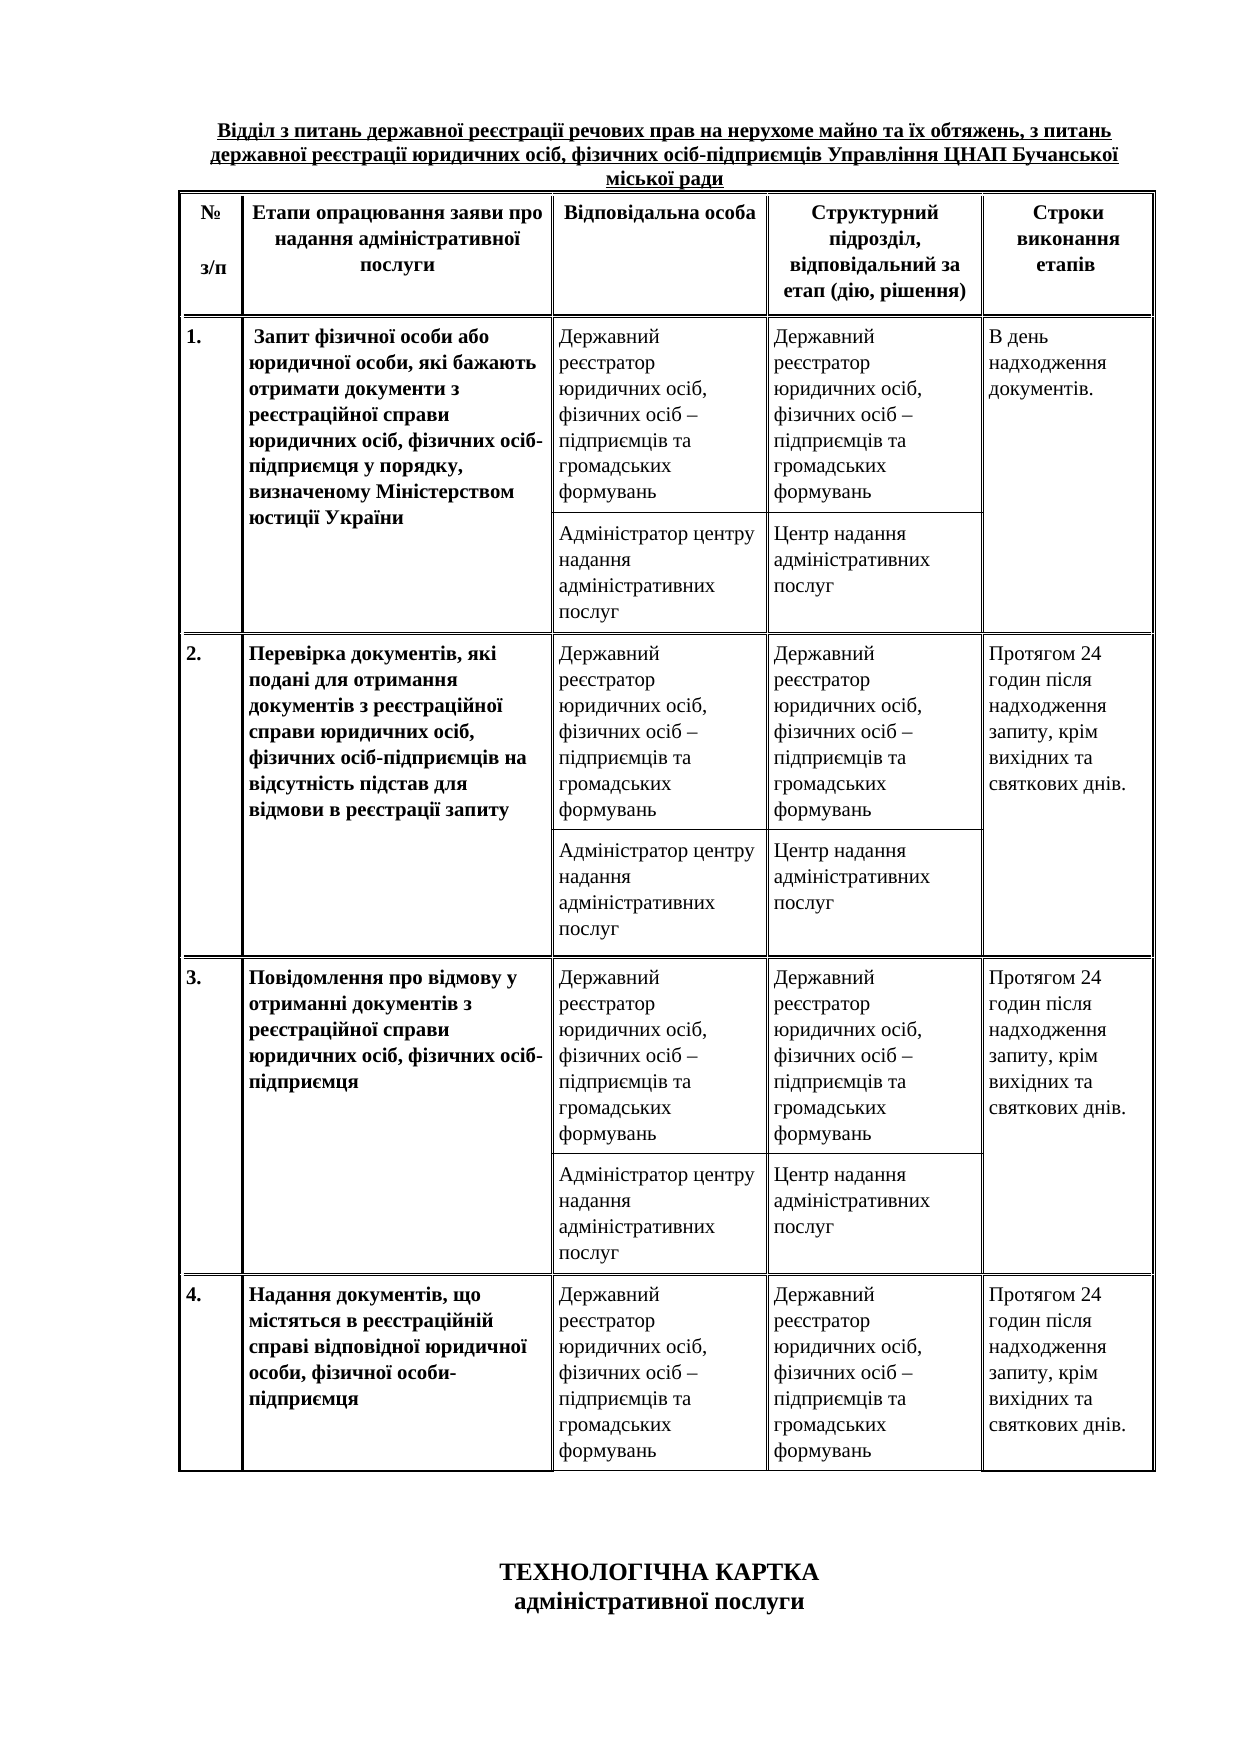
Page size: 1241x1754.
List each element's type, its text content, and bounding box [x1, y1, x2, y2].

table_cell Адміністратор центру надання адміністративних послуг [554, 1154, 766, 1273]
table_header Структурний підрозділ, відповідальний за етап (дію, рішення) [768, 194, 982, 314]
table_cell Державний реєстратор юридичних осіб, фізичних осіб – підприємців та громадських формувань [769, 1276, 981, 1470]
table_cell Державний реєстратор юридичних осіб, фізичних осіб – підприємців та громадських формувань [554, 959, 766, 1153]
table_cell Запит фізичної особи або юридичної особи, які бажають отримати документи з реєстраційної справи юридичних осіб, фізичних осіб-підприємця у порядку, визначеному Міністерством юстиції України [244, 318, 551, 631]
table_cell Центр надання адміністративних послуг [769, 1154, 981, 1273]
table_cell Адміністратор центру надання адміністративних послуг [554, 513, 766, 631]
table_cell Надання документів, що містяться в реєстраційній справі відповідної юридичної особи, фізичної особи-підприємця [244, 1276, 551, 1470]
table_cell Центр надання адміністративних послуг [769, 513, 981, 631]
table_cell В день надходження документів. [984, 314, 1153, 631]
table_cell Державний реєстратор юридичних осіб, фізичних осіб – підприємців та громадських формувань [554, 1276, 766, 1470]
text ТЕХНОЛОГІЧНА КАРТКА [354, 1557, 964, 1586]
table_cell Повідомлення про відмову у отриманні документів з реєстраційної справи юридичних осіб, фізичних осіб-підприємця [244, 959, 551, 1273]
table_cell Державний реєстратор юридичних осіб, фізичних осіб – підприємців та громадських формувань [769, 318, 981, 512]
text Відділ з питань державної реєстрації речових прав на нерухоме майно та їх обтяжень, з питань державної реєстрації юридичних осіб, фізичних осіб-підприємців Управління ЦНАП Бучанської міської ради [177, 118, 1152, 190]
table_cell Протягом 24 годин після надходження запиту, крім вихідних та святкових днів. [984, 631, 1153, 955]
table_header Строки виконання етапів [983, 194, 1152, 314]
table_cell Державний реєстратор юридичних осіб, фізичних осіб – підприємців та громадських формувань [554, 318, 766, 512]
table_cell 4. [180, 1273, 242, 1470]
table_cell Державний реєстратор юридичних осіб, фізичних осіб – підприємців та громадських формувань [769, 635, 981, 829]
table_header Етапи опрацювання заяви про надання адміністративної послуги [242, 194, 552, 314]
table_header Відповідальна особа [553, 194, 767, 314]
table_cell Адміністратор центру надання адміністративних послуг [554, 830, 766, 955]
table_cell Протягом 24 годин після надходження запиту, крім вихідних та святкових днів. [984, 955, 1153, 1273]
table_header № з/п [181, 194, 242, 314]
table_cell Перевірка документів, які подані для отримання документів з реєстраційної справи юридичних осіб, фізичних осіб-підприємців на відсутність підстав для відмови в реєстрації запиту [244, 635, 551, 955]
table_cell 2. [181, 631, 241, 955]
table_cell Протягом 24 годин після надходження запиту, крім вихідних та святкових днів. [983, 1273, 1154, 1470]
text адміністративної послуги [354, 1586, 964, 1614]
table_cell 3. [181, 955, 241, 1273]
table_cell Державний реєстратор юридичних осіб, фізичних осіб – підприємців та громадських формувань [769, 959, 981, 1153]
table_cell Центр надання адміністративних послуг [769, 830, 981, 955]
table_cell 1. [181, 314, 241, 631]
table_cell Державний реєстратор юридичних осіб, фізичних осіб – підприємців та громадських формувань [554, 635, 766, 829]
